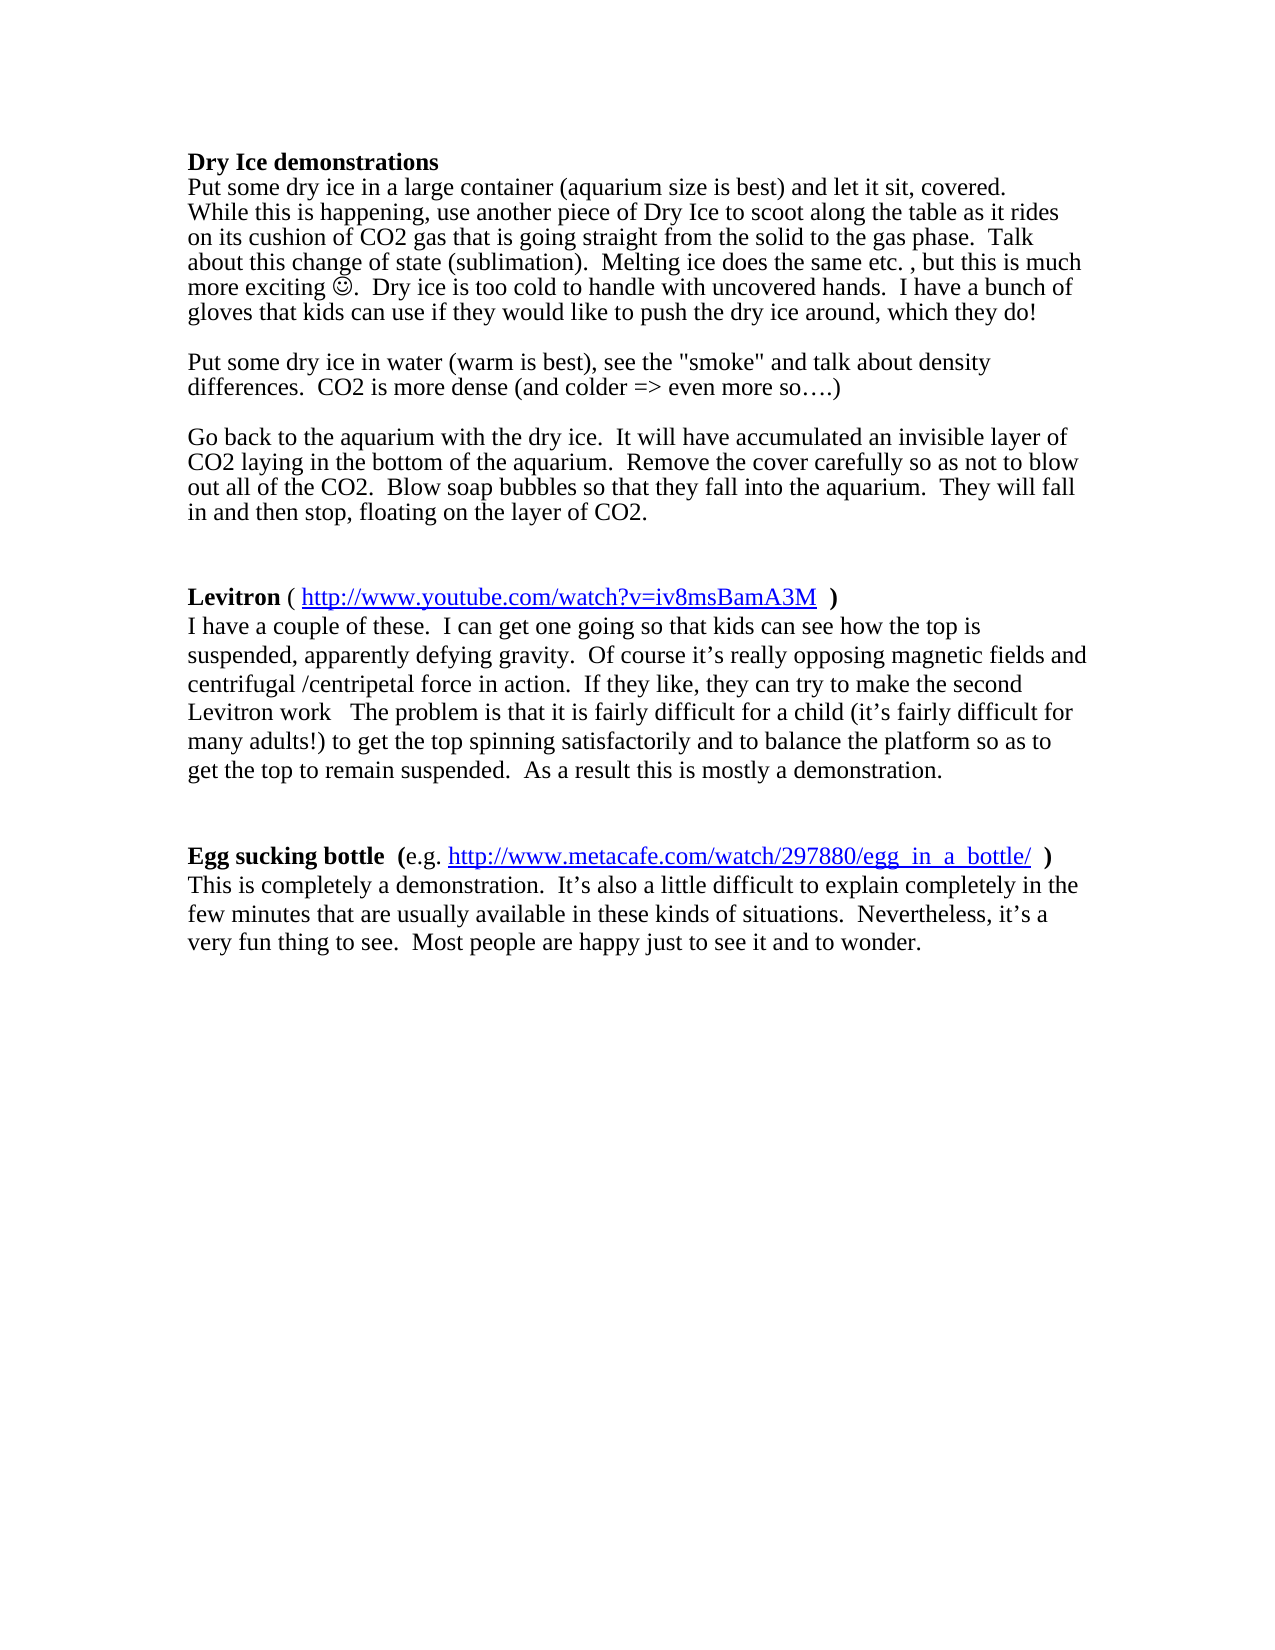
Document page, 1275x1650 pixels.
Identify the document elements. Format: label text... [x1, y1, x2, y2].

text Put some dry ice in water (warm is best), see the "smoke" and talk about density differences. CO2 is more dense (and colder => even more so….) [187, 350, 1087, 400]
text Go back to the aquarium with the dry ice. It will have accumulated an invisible layer of CO2 laying in the bottom of the aquarium. Remove the cover carefully so as not to blow out all of the CO2. Blow soap bubbles so that they fall into the aquarium. They will fall in and then stop, floating on the layer of CO2. [187, 425, 1087, 525]
text This is completely a demonstration. It’s also a little difficult to explain completely in the few minutes that are usually available in these kinds of situations. Nevertheless, it’s a very fun thing to see. Most people are happy just to see it and to wonder. [187, 870, 1087, 956]
text Dry Ice demonstrations [187, 150, 1087, 175]
text Levitron ( http://www.youtube.com/watch?v=iv8msBamA3M ) [187, 582, 1087, 611]
text While this is happening, use another piece of Dry Ice to scoot along the table as it rides on its cushion of CO2 gas that is going straight from the solid to the gas phase. Talk about this change of state (sublimation). Melting ice does the same etc. , but this is much more exciting . Dry ice is too cold to handle with uncovered hands. I have a bunch of gloves that kids can use if they would like to push the dry ice around, which they do! [187, 200, 1087, 325]
text Egg sucking bottle (e.g. http://www.metacafe.com/watch/297880/egg_in_a_bottle/ ) [187, 841, 1087, 870]
text Put some dry ice in a large container (aquarium size is best) and let it sit, covered. [187, 175, 1087, 200]
text I have a couple of these. I can get one going so that kids can see how the top is suspended, apparently defying gravity. Of course it’s really opposing magnetic fields and centrifugal /centripetal force in action. If they like, they can try to make the second Levitron work The problem is that it is fairly difficult for a child (it’s fairly difficult for many adults!) to get the top spinning satisfactorily and to balance the platform so as to get the top to remain suspended. As a result this is mostly a demonstration. [187, 611, 1087, 784]
